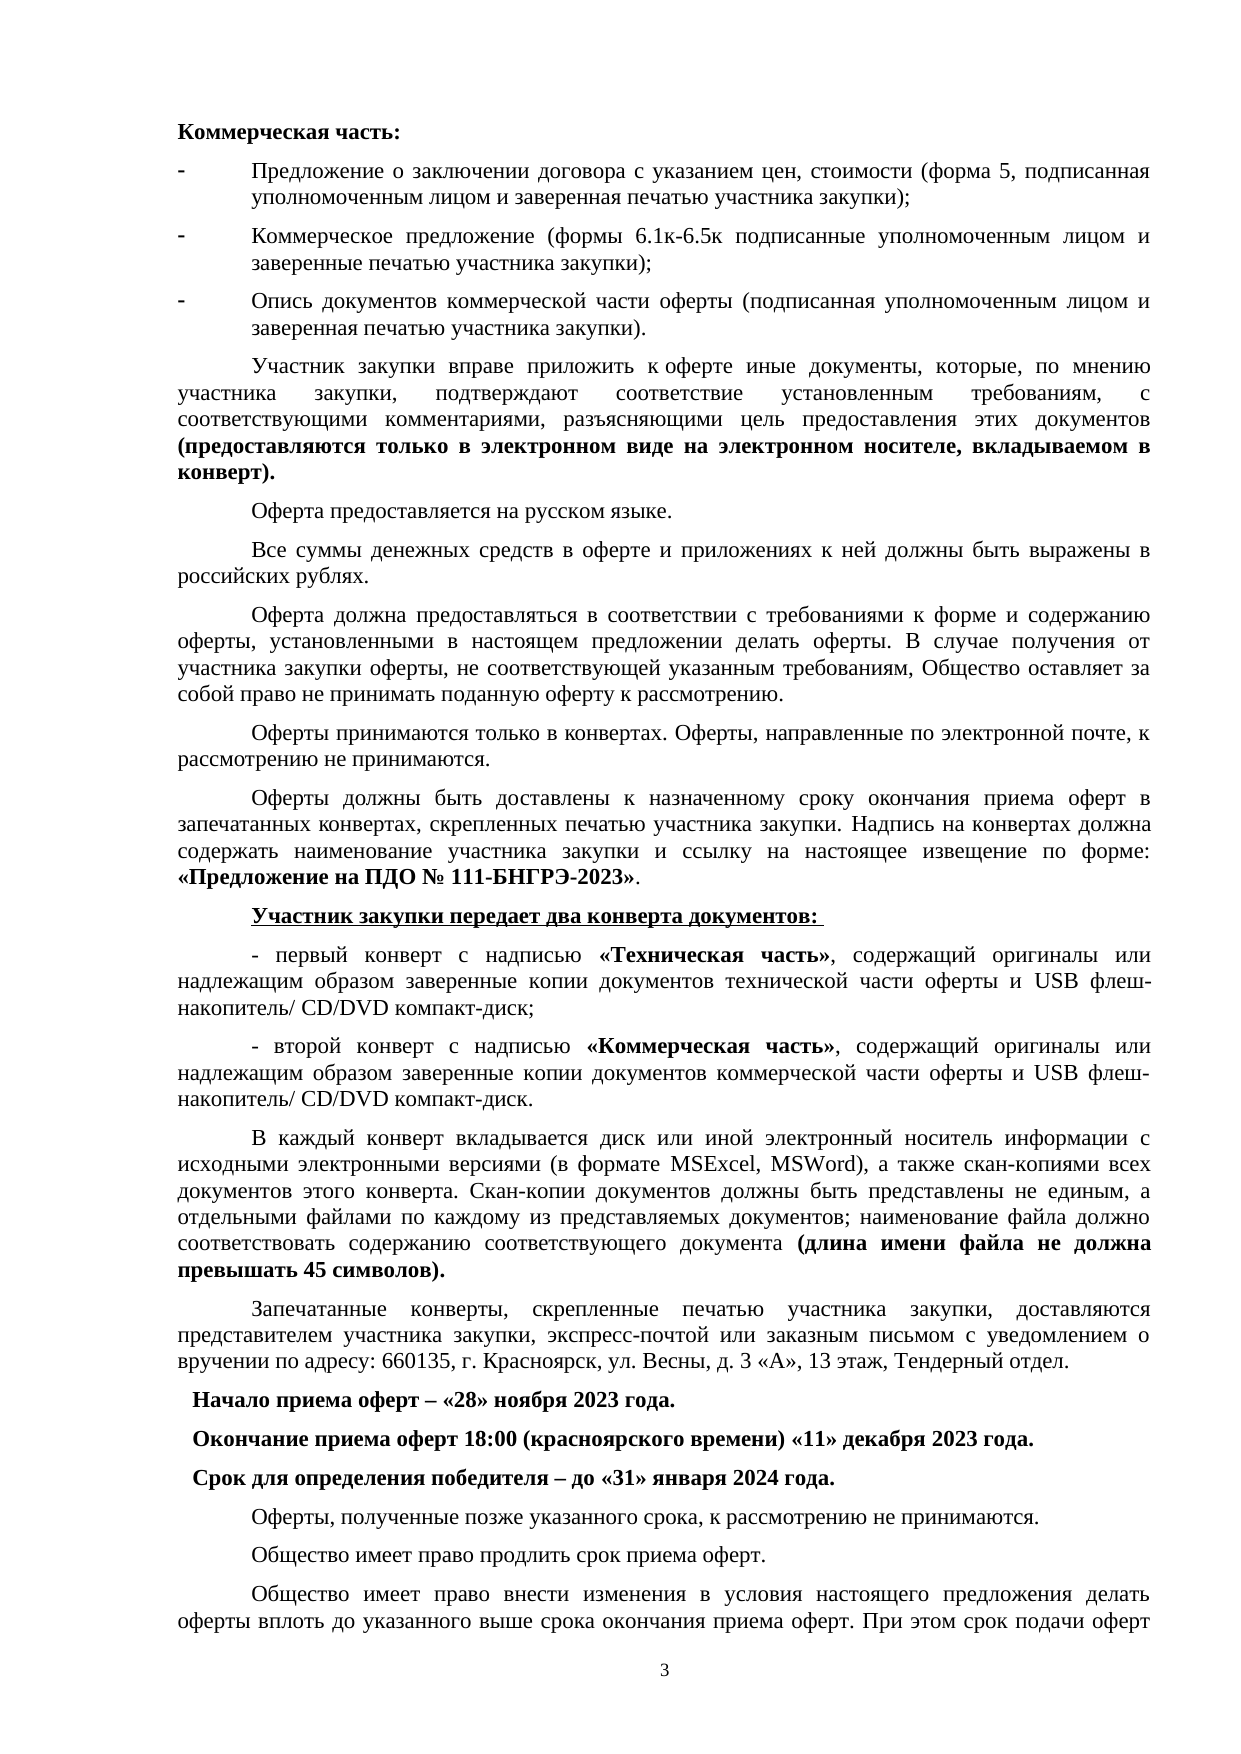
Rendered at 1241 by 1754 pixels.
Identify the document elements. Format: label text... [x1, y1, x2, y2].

text Начало приема оферт – «28» ноября 2023 года. [192, 1386, 1152, 1412]
text Оферта предоставляется на русском языке. [177, 497, 1152, 523]
text Оферты должны быть доставлены к назначенному сроку окончания приема оферт в запечатанных конвертах, скрепленных печатью участника закупки. Надпись на конвертах должна содержать наименование участника закупки и ссылку на настоящее извещение по форме: «Предложение на ПДО № 111-БНГРЭ-2023». [177, 784, 1152, 889]
text Запечатанные конверты, скрепленные печатью участника закупки, доставляются представителем участника закупки, экспресс-почтой или заказным письмом с уведомлением о вручении по адресу: 660135, г. Красноярск, ул. Весны, д. 3 «А», 13 этаж, Тендерный отдел. [177, 1294, 1152, 1374]
text Все суммы денежных средств в оферте и приложениях к ней должны быть выражены в российских рублях. [177, 536, 1152, 588]
list Предложение о заключении договора с указанием цен, стоимости (форма 5, подписанная уполномоченным лицом и заверенная печатью участника закупки); [177, 157, 1152, 210]
text - второй конверт с надписью «Коммерческая часть», содержащий оригиналы или надлежащим образом заверенные копии документов коммерческой части оферты и USB флеш-накопитель/ CD/DVD компакт-диск. [177, 1032, 1152, 1111]
text - первый конверт с надписью «Техническая часть», содержащий оригиналы или надлежащим образом заверенные копии документов технической части оферты и USB флеш-накопитель/ CD/DVD компакт-диск; [177, 941, 1152, 1020]
text В каждый конверт вкладывается диск или иной электронный носитель информации с исходными электронными версиями (в формате MSExcel, MSWord), а также скан-копиями всех документов этого конверта. Скан-копии документов должны быть представлены не единым, а отдельными файлами по каждому из представляемых документов; наименование файла должно соответствовать содержанию соответствующего документа (длина имени файла не должна превышать 45 символов). [177, 1124, 1152, 1282]
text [177, 1580, 1152, 1633]
text Оферта должна предоставляться в соответствии с требованиями к форме и содержанию оферты, установленными в настоящем предложении делать оферты. В случае получения от участника закупки оферты, не соответствующей указанным требованиям, Общество оставляет за собой право не принимать поданную оферту к рассмотрению. [177, 601, 1152, 706]
text Общество имеет право продлить срок приема оферт. [177, 1542, 1152, 1568]
text Срок для определения победителя – до «31» января 2024 года. [192, 1464, 1152, 1490]
list Опись документов коммерческой части оферты (подписанная уполномоченным лицом и заверенная печатью участника закупки). [177, 287, 1152, 340]
list Коммерческое предложение (формы 6.1к-6.5к подписанные уполномоченным лицом и заверенные печатью участника закупки); [177, 222, 1152, 275]
text Оферты принимаются только в конвертах. Оферты, направленные по электронной почте, к рассмотрению не принимаются. [177, 719, 1152, 772]
text Окончание приема оферт 18:00 (красноярского времени) «11» декабря 2023 года. [192, 1425, 1152, 1451]
text Коммерческая часть: [177, 118, 1152, 144]
text Оферты, полученные позже указанного срока, к рассмотрению не принимаются. [177, 1503, 1152, 1529]
text Участник закупки вправе приложить к оферте иные документы, которые, по мнению участника закупки, подтверждают соответствие установленным требованиям, с соответствующими комментариями, разъясняющими цель предоставления этих документов (предоставляются только в электронном виде на электронном носителе, вкладываемом в конверт). [177, 353, 1152, 484]
text Участник закупки передает два конверта документов: [177, 902, 1152, 928]
